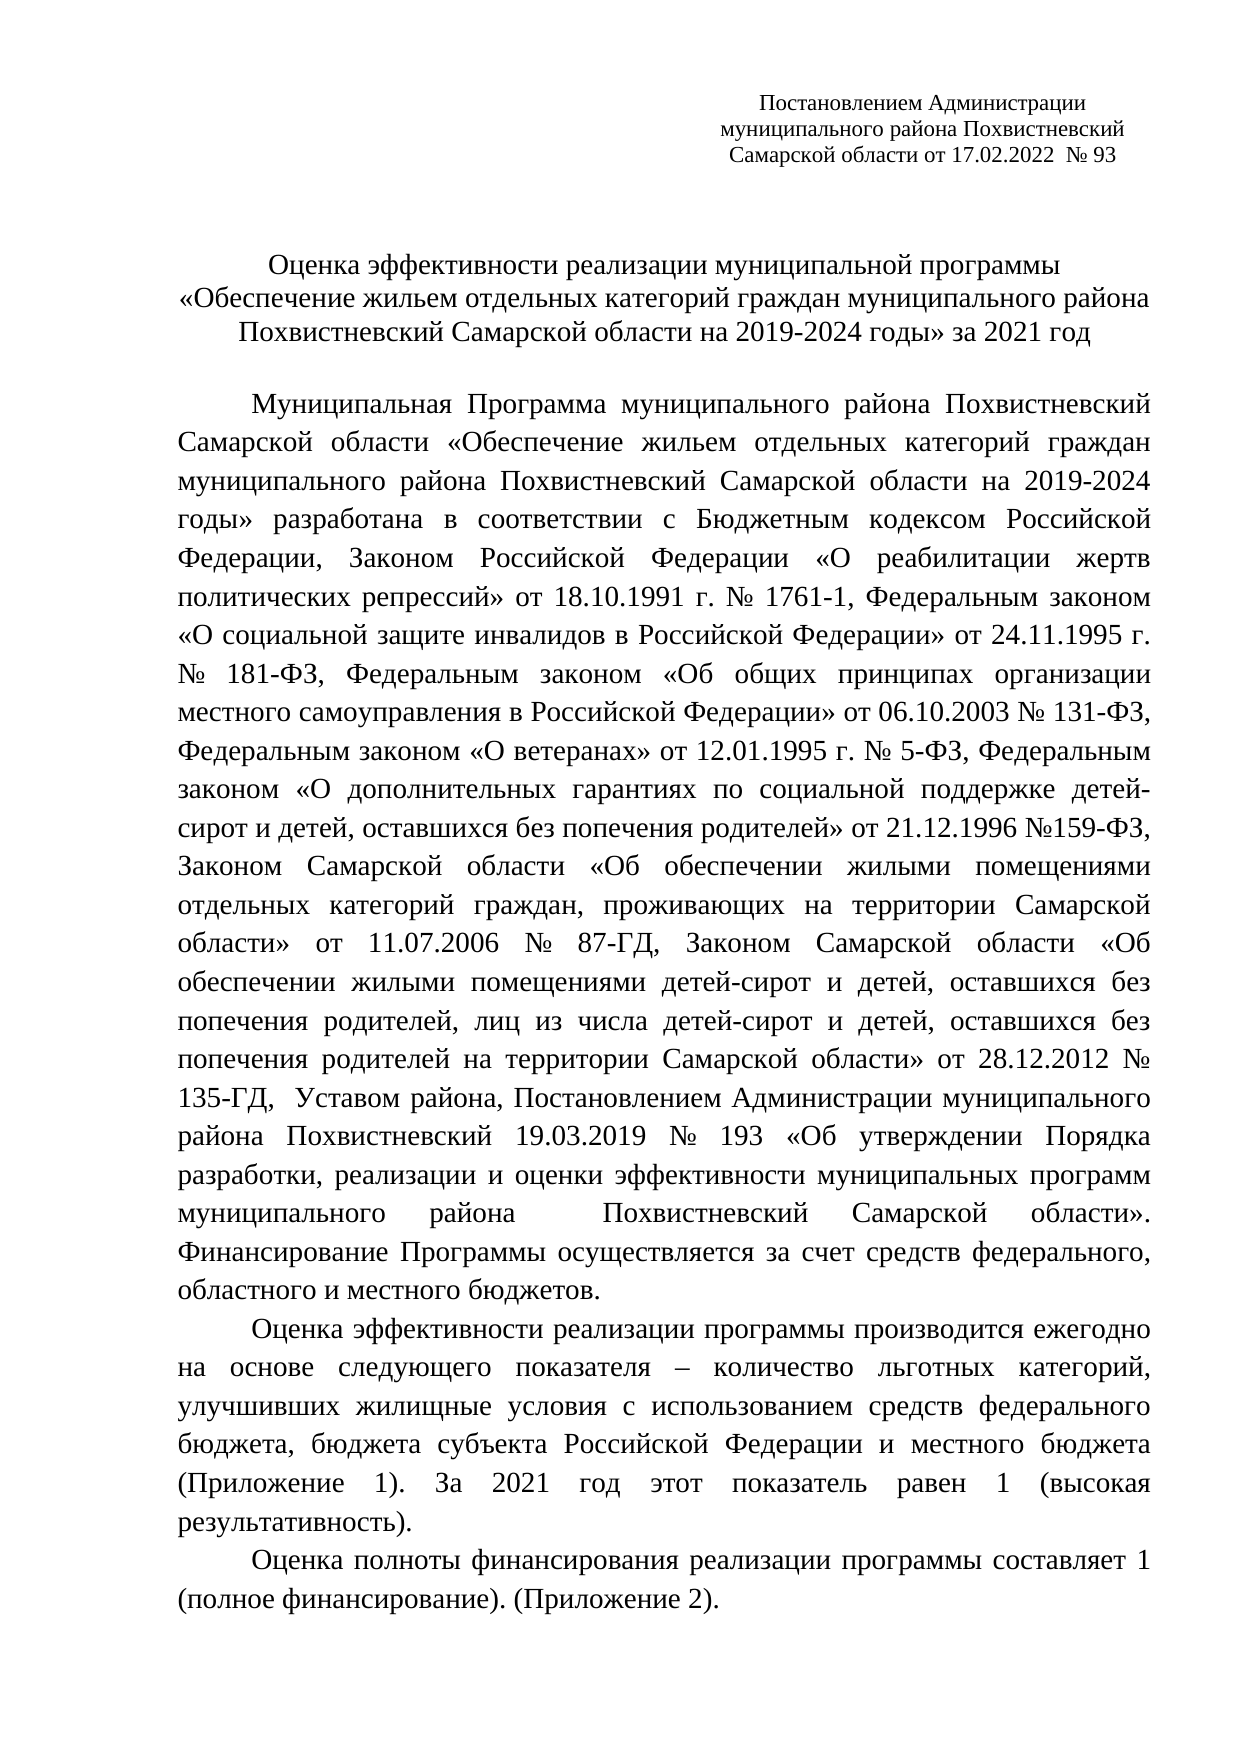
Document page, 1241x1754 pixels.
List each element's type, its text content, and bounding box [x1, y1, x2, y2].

text Оценка эффективности реализации муниципальной программы «Обеспечение жильем отдельных категорий граждан муниципального района Похвистневский Самарской области на 2019-2024 годы» за 2021 год [177, 247, 1152, 347]
text Оценка эффективности реализации программы производится ежегодно на основе следующего показателя – количество льготных категорий, улучшивших жилищные условия с использованием средств федерального бюджета, бюджета субъекта Российской Федерации и местного бюджета (Приложение 1). За 2021 год этот показатель равен 1 (высокая результативность). [177, 1311, 1152, 1537]
text Оценка полноты финансирования реализации программы составляет 1 (полное финансирование). (Приложение 2). [177, 1542, 1152, 1614]
text Постановлением Администрации муниципального района Похвистневский Самарской области от 17.02.2022 № 93 [693, 89, 1152, 168]
text Муниципальная Программа муниципального района Похвистневский Самарской области «Обеспечение жильем отдельных категорий граждан муниципального района Похвистневский Самарской области на 2019-2024 годы» разработана в соответствии с Бюджетным кодексом Российской Федерации, Законом Российской Федерации «О реабилитации жертв политических репрессий» от 18.10.1991 г. № 1761-1, Федеральным законом «О социальной защите инвалидов в Российской Федерации» от 24.11.1995 г. № 181-ФЗ, Федеральным законом «Об общих принципах организации местного самоуправления в Российской Федерации» от 06.10.2003 № 131-ФЗ, Федеральным законом «О ветеранах» от 12.01.1995 г. № 5-ФЗ, Федеральным законом «О дополнительных гарантиях по социальной поддержке детей-сирот и детей, оставшихся без попечения родителей» от 21.12.1996 №159-ФЗ, Законом Самарской области «Об обеспечении жилыми помещениями отдельных категорий граждан, проживающих на территории Самарской области» от 11.07.2006 № 87-ГД, Законом Самарской области «Об обеспечении жилыми помещениями детей-сирот и детей, оставшихся без попечения родителей, лиц из числа детей-сирот и детей, оставшихся без попечения родителей на территории Самарской области» от 28.12.2012 № 135-ГД, Уставом района, Постановлением Администрации муниципального района Похвистневский 19.03.2019 № 193 «Об утверждении Порядка разработки, реализации и оценки эффективности муниципальных программ муниципального района Похвистневский Самарской области». Финансирование Программы осуществляется за счет средств федерального, областного и местного бюджетов. [177, 386, 1152, 1306]
